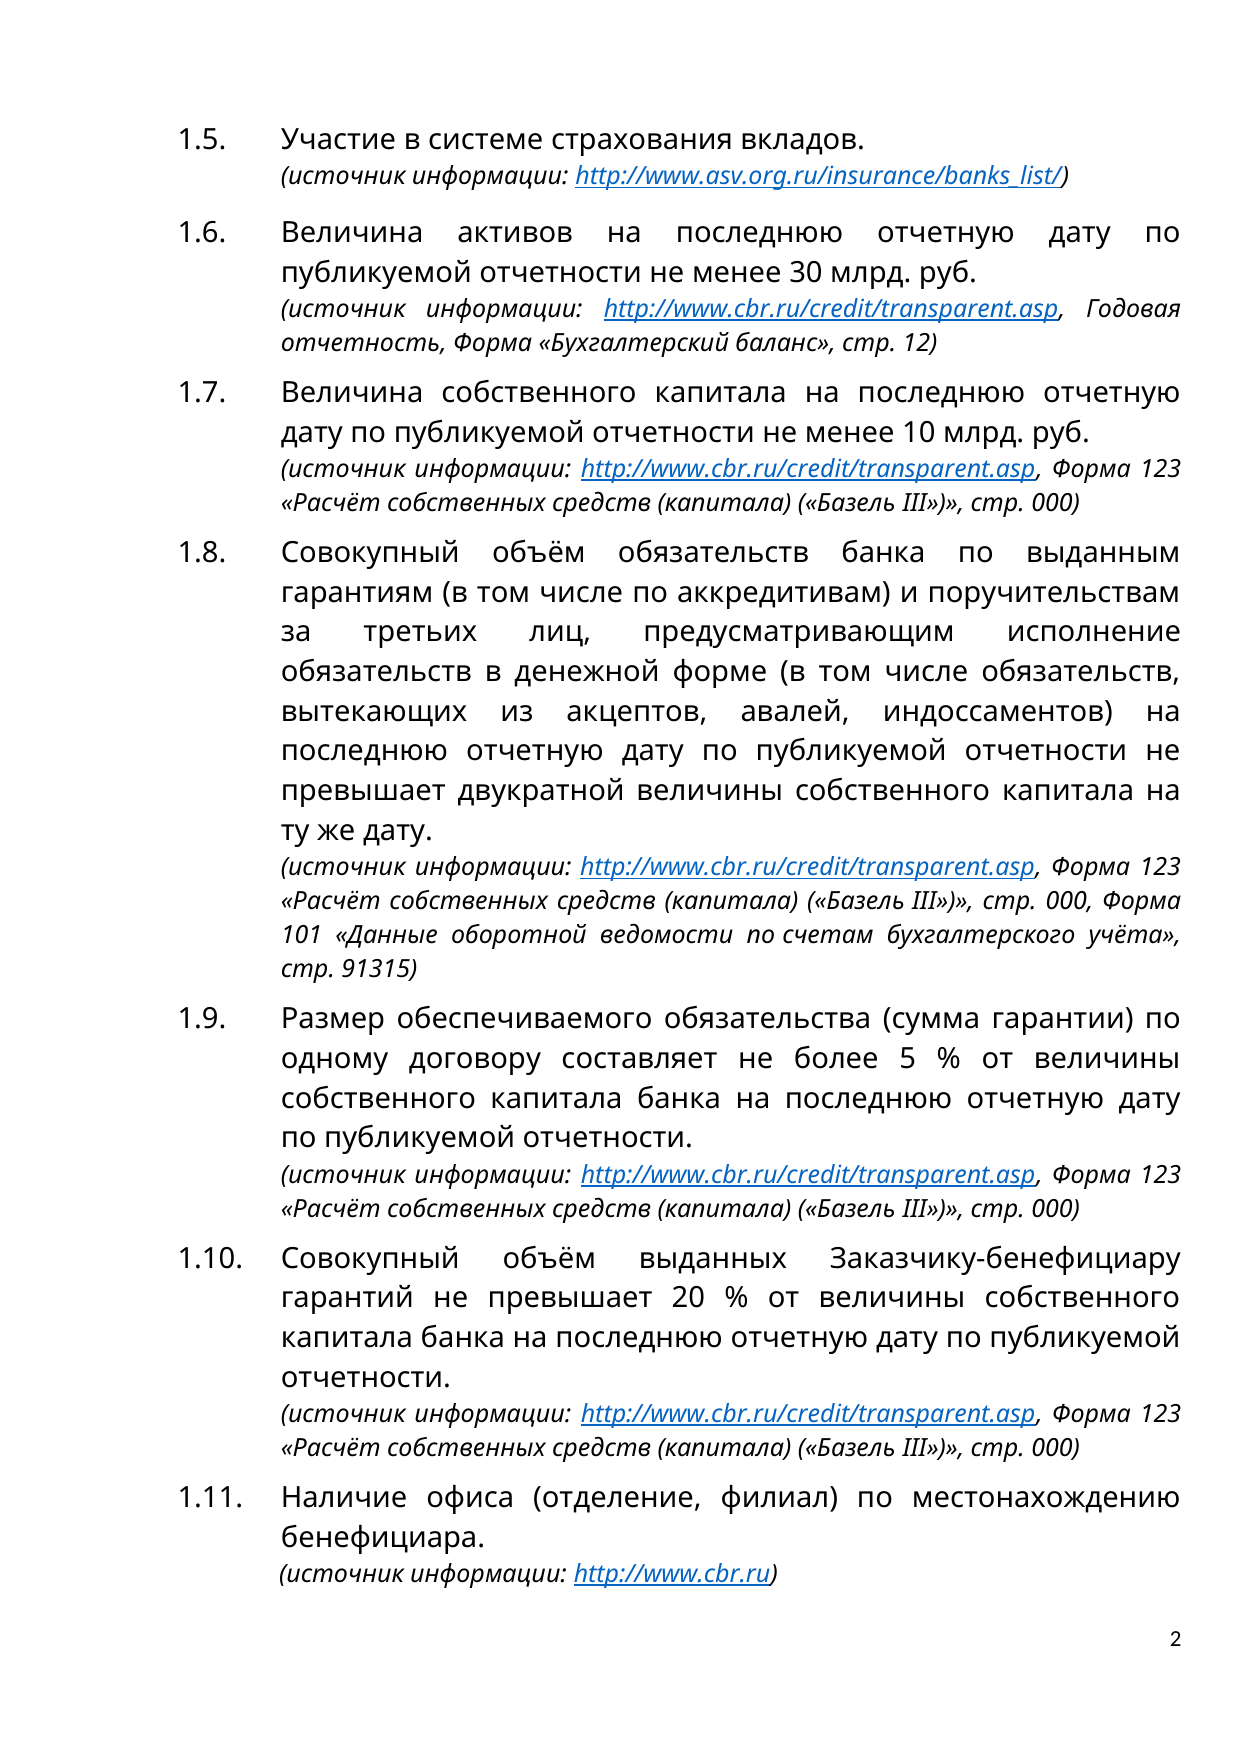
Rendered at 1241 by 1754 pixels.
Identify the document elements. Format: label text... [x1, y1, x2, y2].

list Участие в системе страхования вкладов. [177, 118, 1181, 158]
text (источник информации: http://www.cbr.ru/credit/transparent.asp, Форма 123 «Расчёт собственных средств (капитала) («Базель III»)», стр. 000) [281, 1396, 1181, 1464]
text (источник информации: http://www.cbr.ru/credit/transparent.asp, Годовая отчетность, Форма «Бухгалтерский баланс», стр. 12) [281, 291, 1181, 359]
text (источник информации: http://www.cbr.ru/credit/transparent.asp, Форма 123 «Расчёт собственных средств (капитала) («Базель III»)», стр. 000) [281, 451, 1181, 519]
text (источник информации: http://www.asv.org.ru/insurance/banks_list/) [281, 158, 1181, 192]
list Размер обеспечиваемого обязательства (сумма гарантии) по одному договору составляет не более 5 % от величины собственного капитала банка на последнюю отчетную дату по публикуемой отчетности. [177, 997, 1181, 1156]
text (источник информации: http://www.cbr.ru/credit/transparent.asp, Форма 123 «Расчёт собственных средств (капитала) («Базель III»)», стр. 000) [281, 1156, 1181, 1224]
list Величина собственного капитала на последнюю отчетную дату по публикуемой отчетности не менее 10 млрд. руб. [177, 371, 1181, 451]
list Совокупный объём выданных Заказчику-бенефициару гарантий не превышает 20 % от величины собственного капитала банка на последнюю отчетную дату по публикуемой отчетности. [177, 1237, 1181, 1396]
text (источник информации: http://www.cbr.ru) [265, 1556, 1181, 1590]
list Совокупный объём обязательств банка по выданным гарантиям (в том числе по аккредитивам) и поручительствам за третьих лиц, предусматривающим исполнение обязательств в денежной форме (в том числе обязательств, вытекающих из акцептов, авалей, индоссаментов) на последнюю отчетную дату по публикуемой отчетности не превышает двукратной величины собственного капитала на ту же дату. [177, 531, 1181, 849]
text (источник информации: http://www.cbr.ru/credit/transparent.asp, Форма 123 «Расчёт собственных средств (капитала) («Базель III»)», стр. 000, Форма 101 «Данные оборотной ведомости по счетам бухгалтерского учёта», стр. 91315) [281, 849, 1181, 985]
list Наличие офиса (отделение, филиал) по местонахождению бенефициара. [177, 1476, 1181, 1556]
list Величина активов на последнюю отчетную дату по публикуемой отчетности не менее 30 млрд. руб. [177, 211, 1181, 291]
